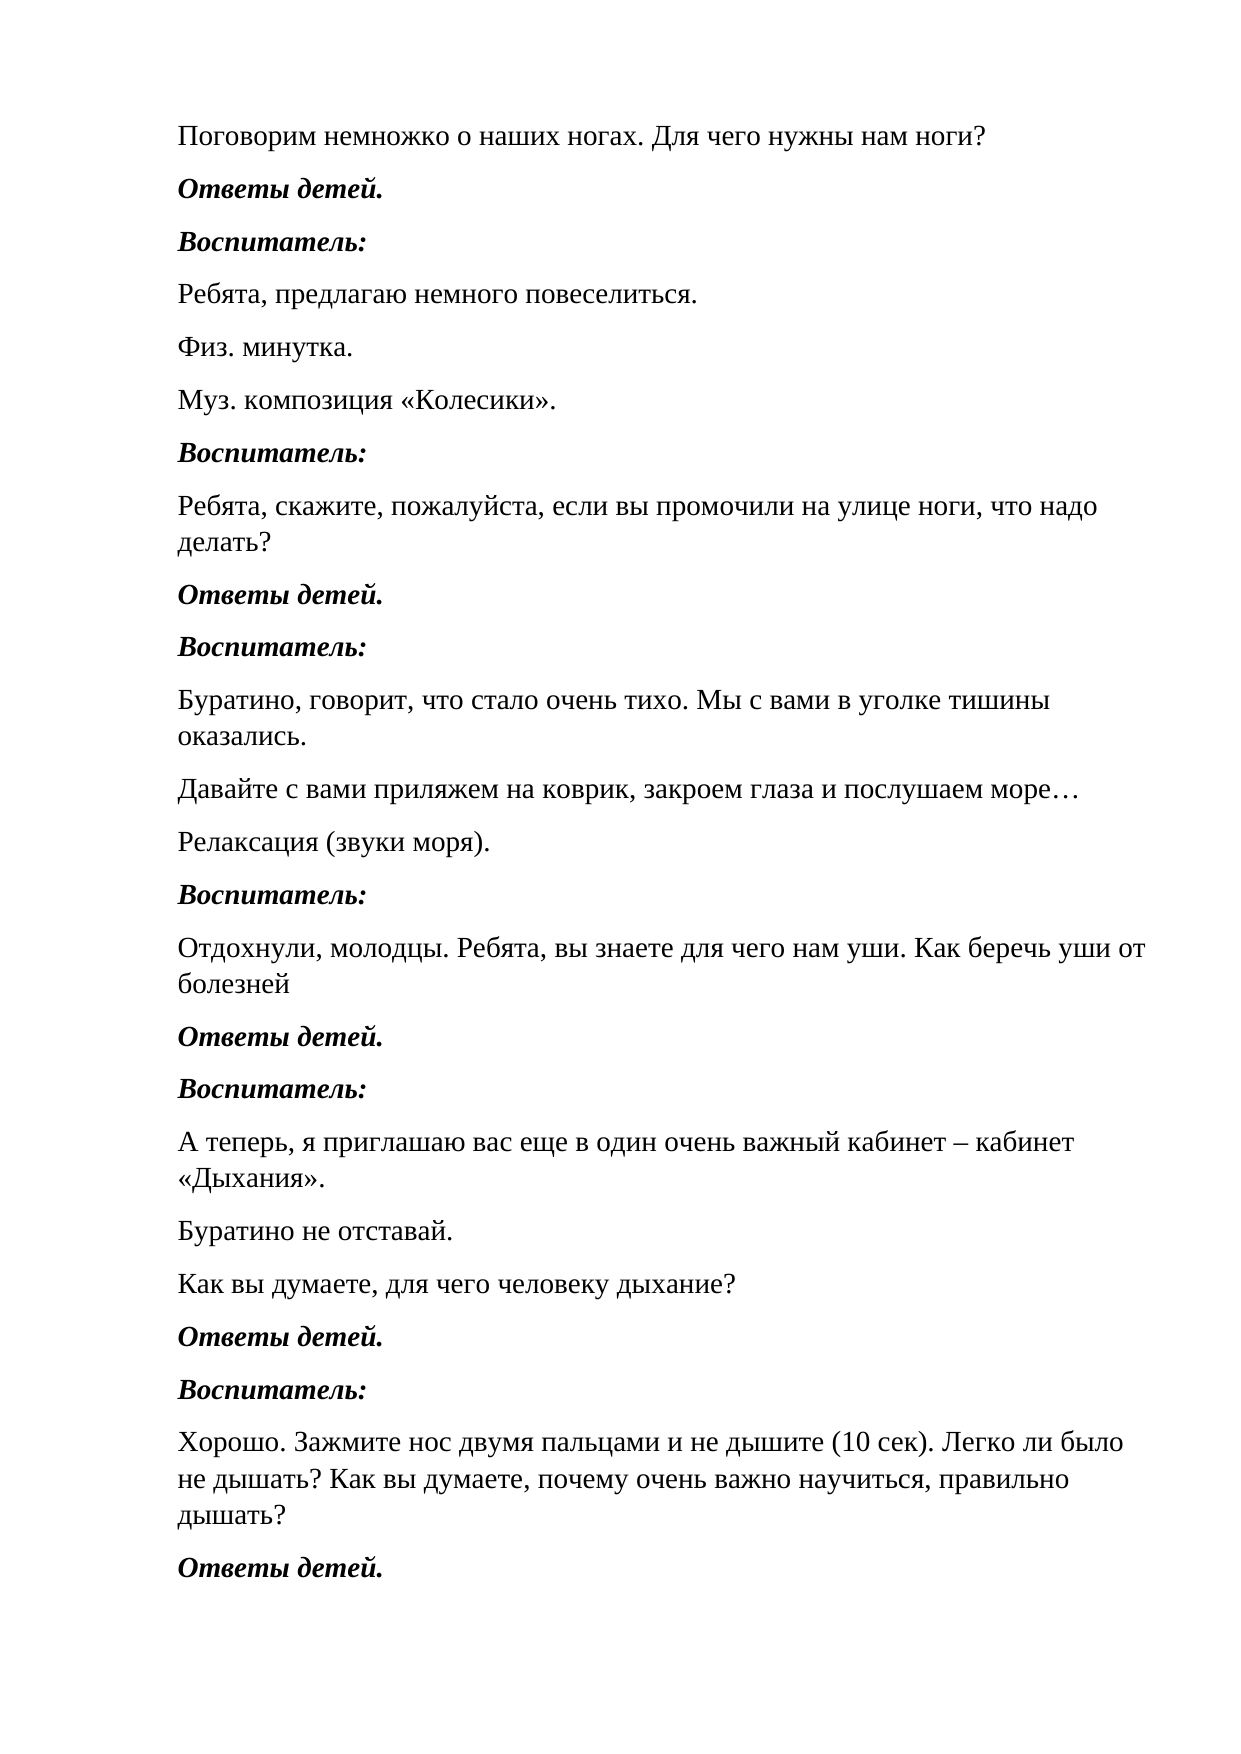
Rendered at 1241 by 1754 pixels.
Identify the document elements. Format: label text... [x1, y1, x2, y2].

text Ребята, предлагаю немного повеселиться. [177, 277, 1152, 310]
text Ответы детей. [177, 171, 1152, 204]
text Муз. композиция «Колесики». [177, 382, 1152, 416]
text Воспитатель: [177, 629, 1152, 663]
text Буратино, говорит, что стало очень тихо. Мы с вами в уголке тишины оказались. [177, 682, 1152, 752]
text Воспитатель: [177, 435, 1152, 468]
text Ответы детей. [177, 1319, 1152, 1352]
text Воспитатель: [177, 877, 1152, 911]
text Буратино не отставай. [177, 1213, 1152, 1247]
text Ответы детей. [177, 577, 1152, 610]
text Ответы детей. [177, 1550, 1152, 1583]
text Воспитатель: [177, 1372, 1152, 1405]
text Физ. минутка. [177, 329, 1152, 363]
text Релаксация (звуки моря). [177, 824, 1152, 858]
text Давайте с вами приляжем на коврик, закроем глаза и послушаем море… [177, 771, 1152, 805]
text Ребята, скажите, пожалуйста, если вы промочили на улице ноги, что надо делать? [177, 488, 1152, 557]
text Отдохнули, молодцы. Ребята, вы знаете для чего нам уши. Как беречь уши от болезней [177, 930, 1152, 999]
text Воспитатель: [177, 224, 1152, 257]
text Как вы думаете, для чего человеку дыхание? [177, 1266, 1152, 1300]
text Воспитатель: [177, 1072, 1152, 1105]
text Ответы детей. [177, 1019, 1152, 1052]
text Хорошо. Зажмите нос двумя пальцами и не дышите (10 сек). Легко ли было не дышать? Как вы думаете, почему очень важно научиться, правильно дышать? [177, 1424, 1152, 1530]
text Поговорим немножко о наших ногах. Для чего нужны нам ноги? [177, 118, 1152, 152]
text А теперь, я приглашаю вас еще в один очень важный кабинет – кабинет «Дыхания». [177, 1124, 1152, 1194]
